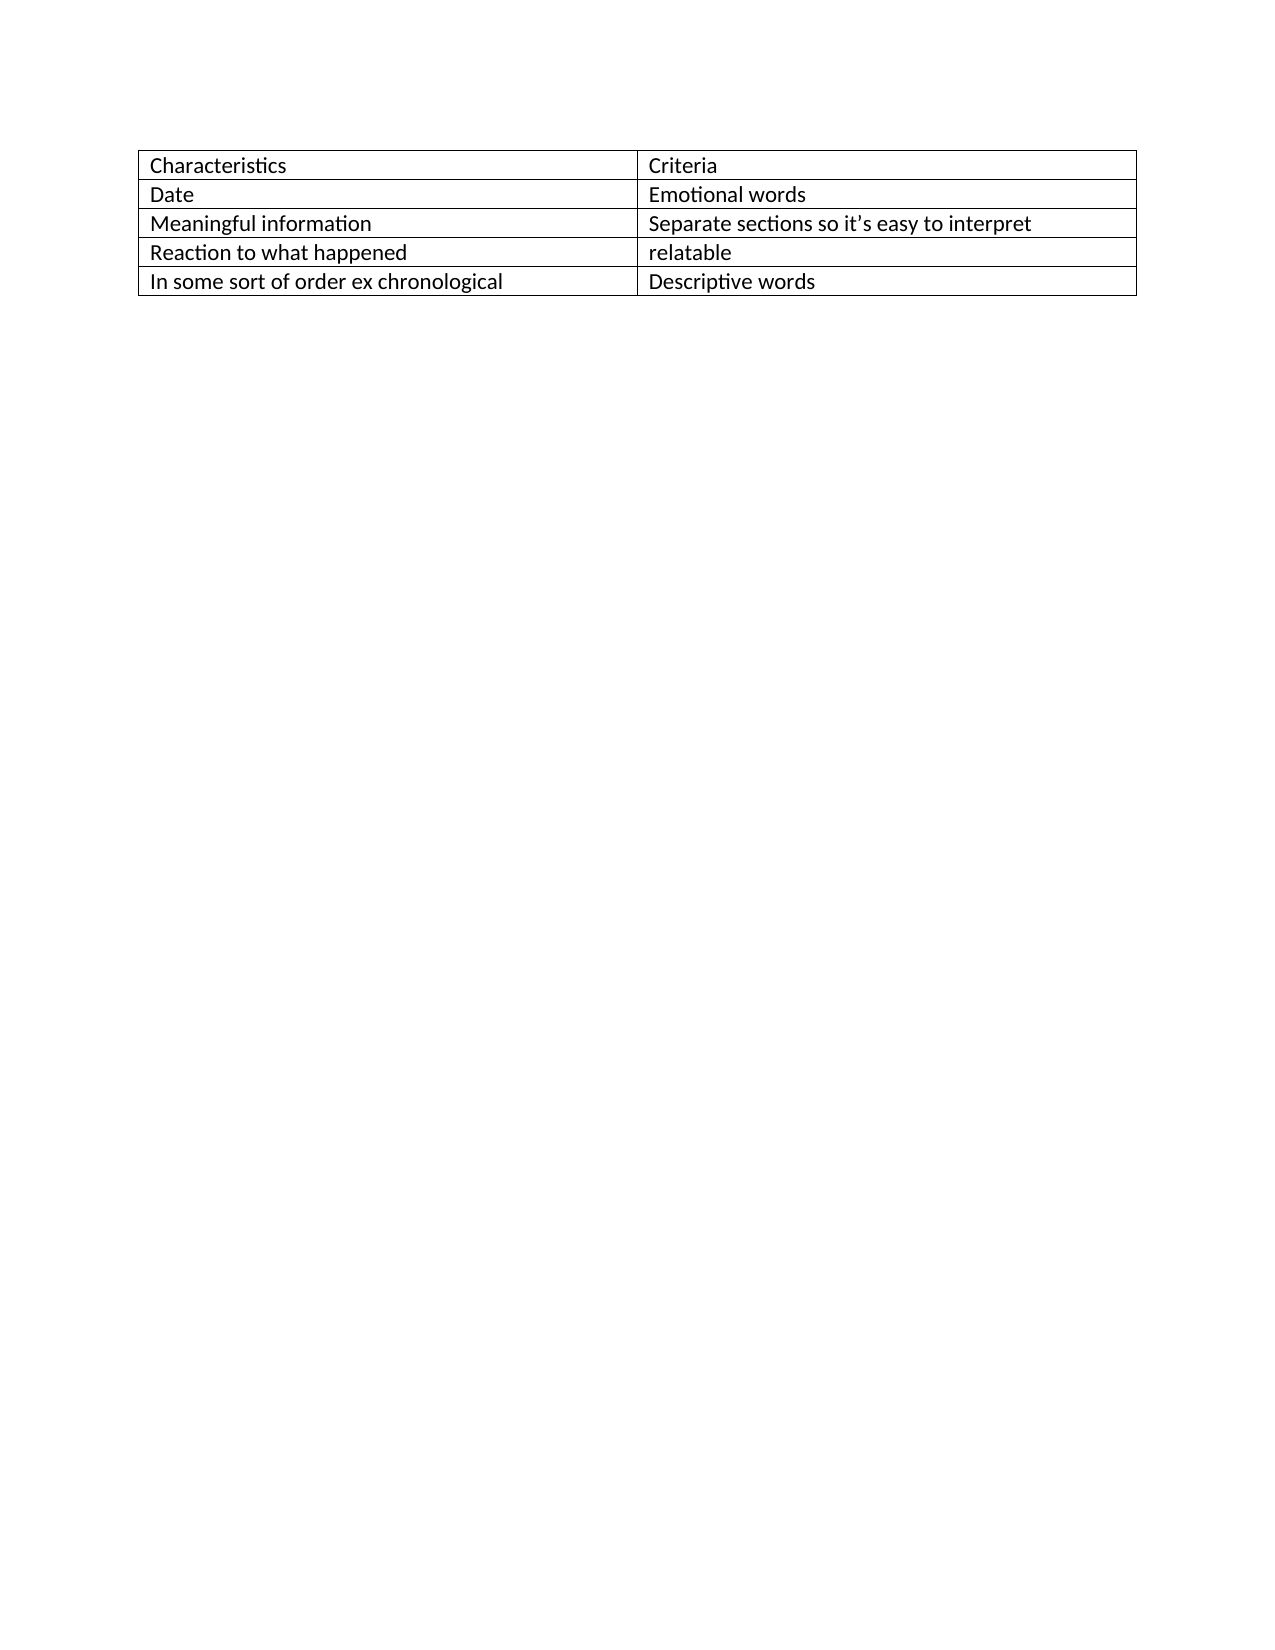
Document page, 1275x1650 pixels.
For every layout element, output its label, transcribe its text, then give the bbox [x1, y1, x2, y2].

table_cell In some sort of order ex chronological [139, 267, 637, 295]
table_cell Reaction to what happened [139, 238, 637, 266]
table_cell Separate sections so it’s easy to interpret [638, 209, 1136, 237]
table_cell Meaningful information [139, 209, 637, 237]
table_cell Emotional words [638, 180, 1136, 208]
table_cell relatable [638, 238, 1136, 266]
table_header Characteristics [139, 151, 637, 179]
table_cell Descriptive words [638, 267, 1136, 295]
table_header Criteria [638, 151, 1136, 179]
table_cell Date [139, 180, 637, 208]
